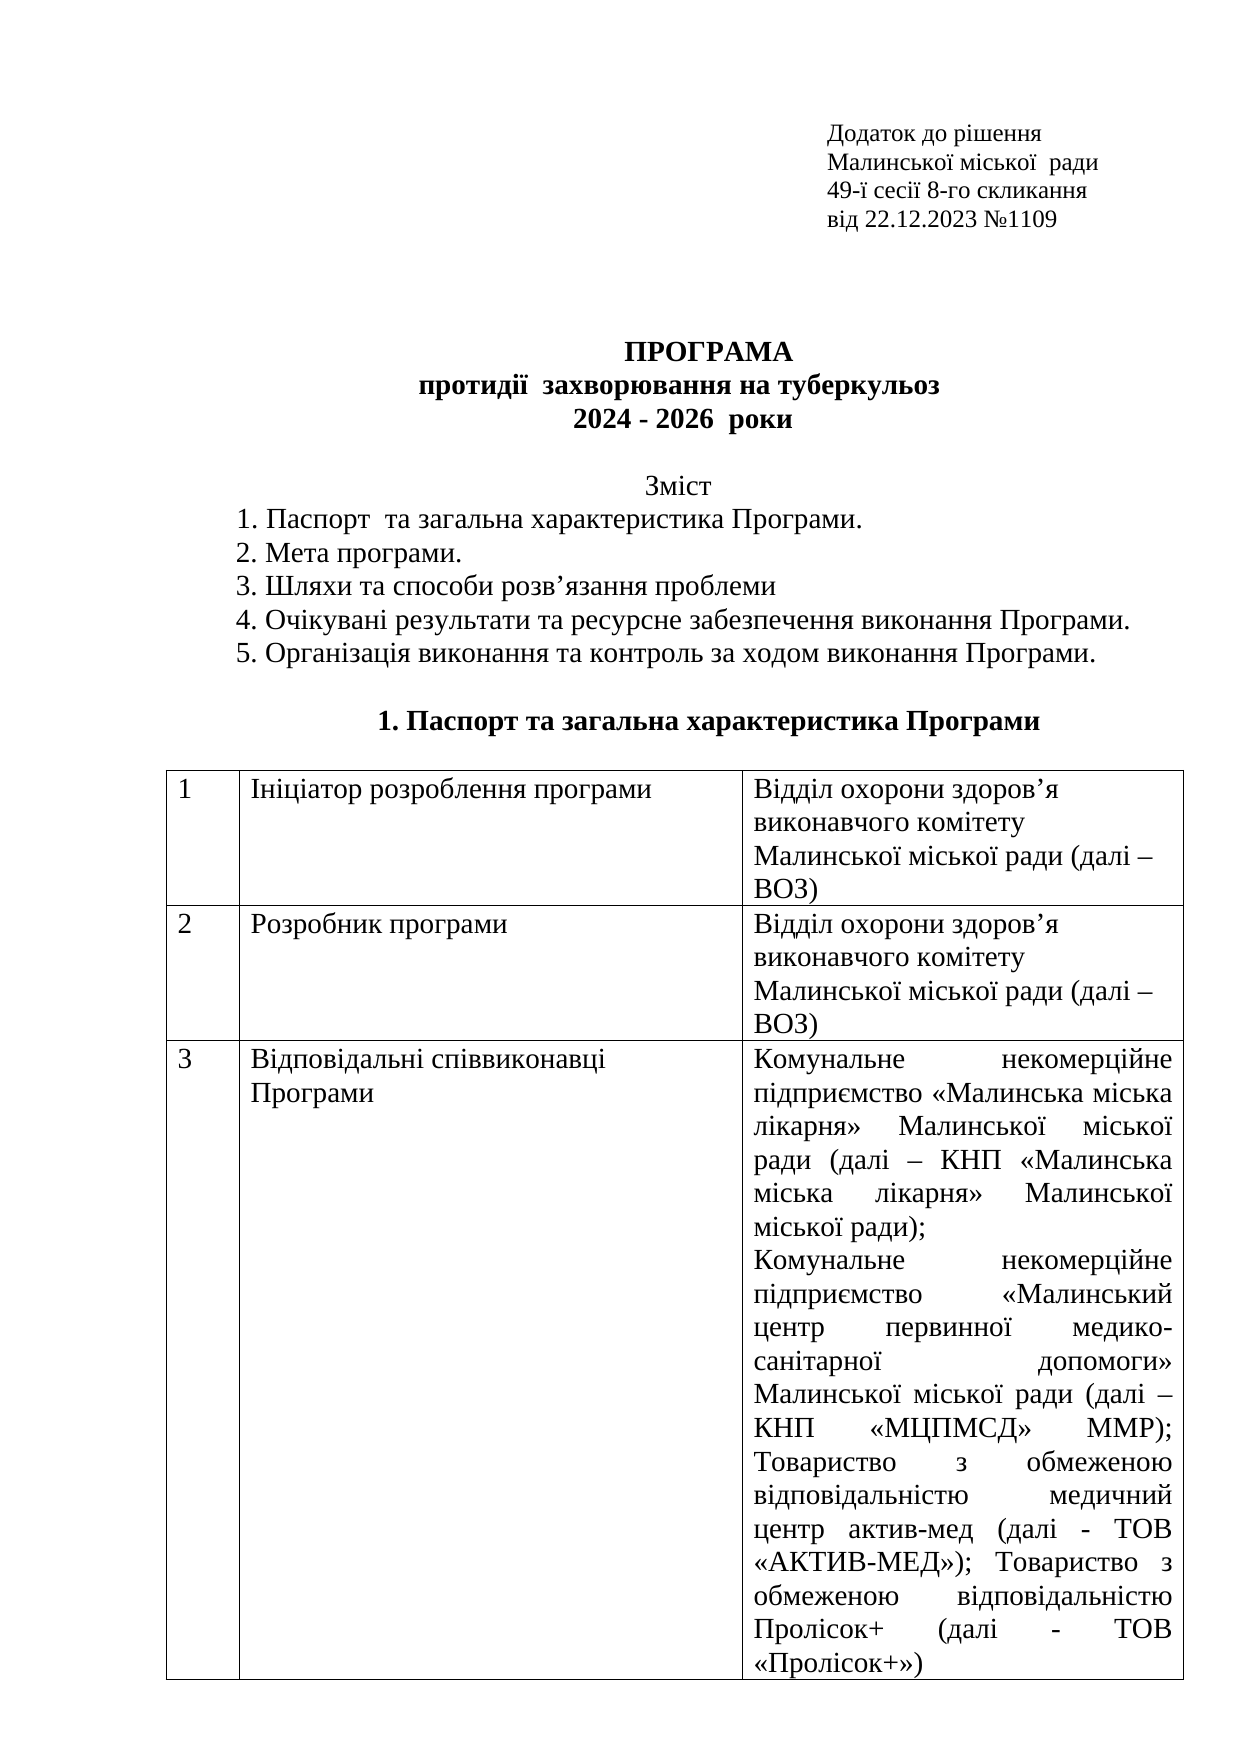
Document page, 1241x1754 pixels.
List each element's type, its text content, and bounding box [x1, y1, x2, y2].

text 4. Очікувані результати та ресурсне забезпечення виконання Програми. [177, 602, 1181, 636]
text від 22.12.2023 №1109 [827, 204, 1181, 233]
text 49-ї сесії 8-го скликання [827, 176, 1181, 204]
text 1. Паспорт та загальна характеристика Програми [177, 703, 1181, 736]
table_cell 2 [167, 906, 239, 1040]
table_header 1 [167, 771, 239, 905]
table_cell Відповідальні співвиконавці Програми [240, 1041, 742, 1678]
table_cell Відділ охорони здоров’я виконавчого комітету Малинської міської ради (далі – ВОЗ) [743, 906, 1183, 1040]
text протидії захворювання на туберкульоз [177, 367, 1181, 401]
text 3. Шляхи та способи розв’язання проблеми [177, 568, 1181, 602]
text 5. Організація виконання та контроль за ходом виконання Програми. [177, 636, 1181, 669]
text Малинської міської ради [827, 147, 1181, 176]
table_cell Комунальне некомерційне підприємство «Малинська міська лікарня» Малинської міської ради (далі – КНП «Малинська міська лікарня» Малинської міської ради); Комунальне некомерційне підприємство «Малинський центр первинної медико-санітарної допомоги» Малинської міської ради (далі – КНП «МЦПМСД» ММР); Товариство з обмеженою відповідальністю медичний центр актив-мед (далі - ТОВ «АКТИВ-МЕД»); Товариство з обмеженою відповідальністю Пролісок+ (далі - ТОВ «Пролісок+») [743, 1041, 1183, 1678]
text 2. Мета програми. [177, 535, 1181, 568]
list Паспорт та загальна характеристика Програми. [177, 501, 1181, 535]
table_cell Розробник програми [240, 906, 742, 1040]
table_header Відділ охорони здоров’я виконавчого комітету Малинської міської ради (далі – ВОЗ) [743, 771, 1183, 905]
text ПРОГРАМА [177, 334, 1181, 367]
text Зміст [177, 468, 1181, 501]
text Додаток до рішення [827, 118, 1181, 147]
table_header Ініціатор розроблення програми [240, 771, 742, 905]
table_cell 3 [167, 1041, 239, 1678]
text 2024 - 2026 роки [177, 401, 1181, 434]
